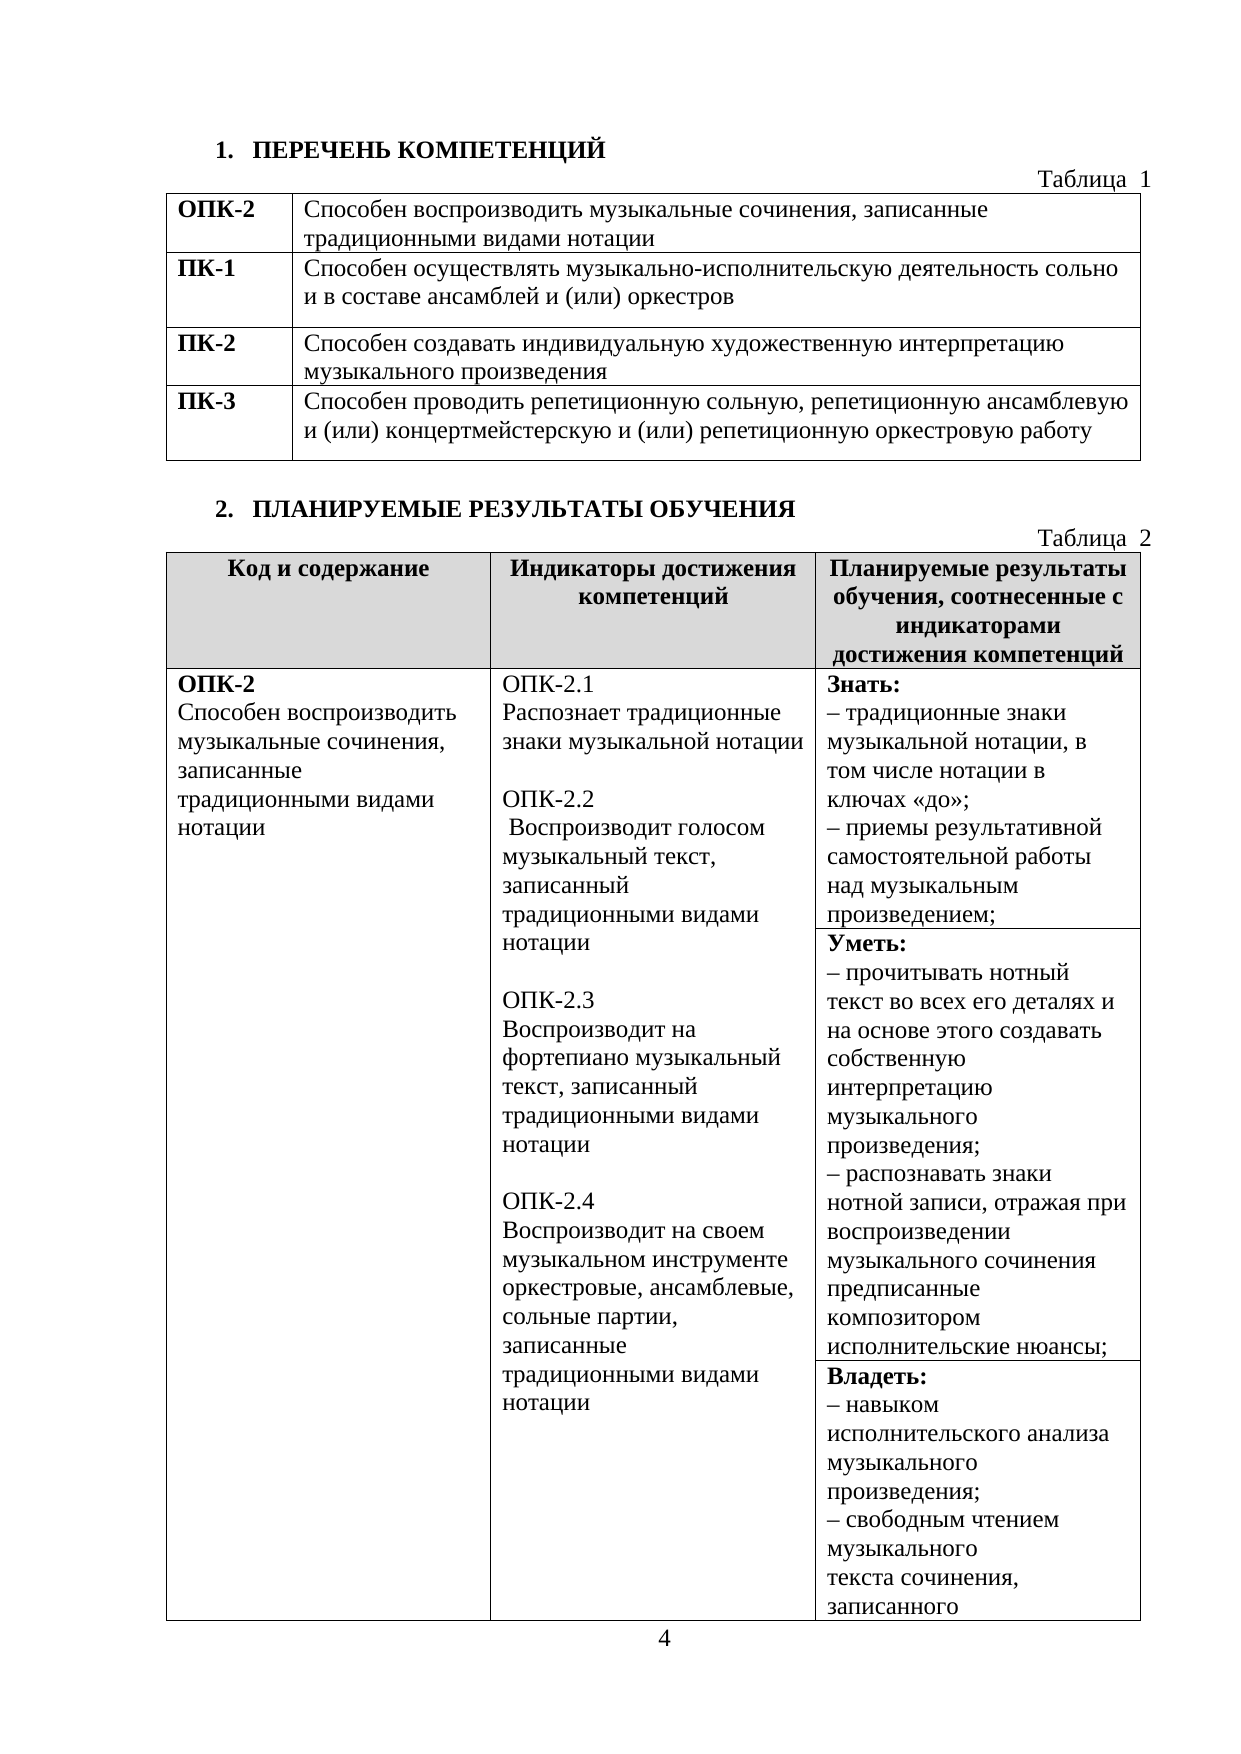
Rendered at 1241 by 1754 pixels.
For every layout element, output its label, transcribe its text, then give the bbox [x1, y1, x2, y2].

list Таблица 1 [252, 164, 1152, 193]
table_cell ПК-1 [167, 253, 292, 327]
subtitle ПЕРЕЧЕНЬ КОМПЕТЕНЦИЙ [215, 136, 1152, 164]
table_header ОПК-2 [167, 194, 292, 252]
table_cell Уметь: – прочитывать нотный текст во всех его деталях и на основе этого создавать собственную интерпретацию музыкального произведения; – распознавать знаки нотной записи, отражая при воспроизведении музыкального сочинения предписанные композитором исполнительские нюансы; [816, 929, 1140, 1360]
table_header Код и содержание [167, 553, 490, 668]
table_cell ОПК-2 Способен воспроизводить музыкальные сочинения, записанные традиционными видами нотации [167, 669, 490, 1619]
table_cell ОПК-2.1 Распознает традиционные знаки музыкальной нотации ОПК-2.2 Воспроизводит голосом музыкальный текст, записанный традиционными видами нотации ОПК-2.3 Воспроизводит на фортепиано музыкальный текст, записанный традиционными видами нотации ОПК-2.4 Воспроизводит на своем музыкальном инструменте оркестровые, ансамблевые, сольные партии, записанные традиционными видами нотации [491, 669, 815, 1619]
table_header Способен воспроизводить музыкальные сочинения, записанные традиционными видами нотации [293, 194, 1140, 252]
table_cell Знать: – традиционные знаки музыкальной нотации, в том числе нотации в ключах «до»; – приемы результативной самостоятельной работы над музыкальным произведением; [816, 669, 1140, 927]
table_cell ПК-3 [167, 386, 292, 460]
list Таблица 2 [252, 523, 1152, 552]
table_header Индикаторы достижения компетенций [491, 553, 815, 668]
table_header Планируемые результаты обучения, соотнесенные с индикаторами достижения компетенций [816, 553, 1140, 668]
table_cell Способен проводить репетиционную сольную, репетиционную ансамблевую и (или) концертмейстерскую и (или) репетиционную оркестровую работу [293, 386, 1140, 460]
table_cell ПК-2 [167, 328, 292, 385]
table_cell Способен создавать индивидуальную художественную интерпретацию музыкального произведения [293, 328, 1140, 385]
subtitle ПЛАНИРУЕМЫЕ РЕЗУЛЬТАТЫ ОБУЧЕНИЯ [215, 494, 1152, 523]
table_cell Способен осуществлять музыкально-исполнительскую деятельность сольно и в составе ансамблей и (или) оркестров [293, 253, 1140, 327]
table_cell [816, 1361, 1140, 1619]
